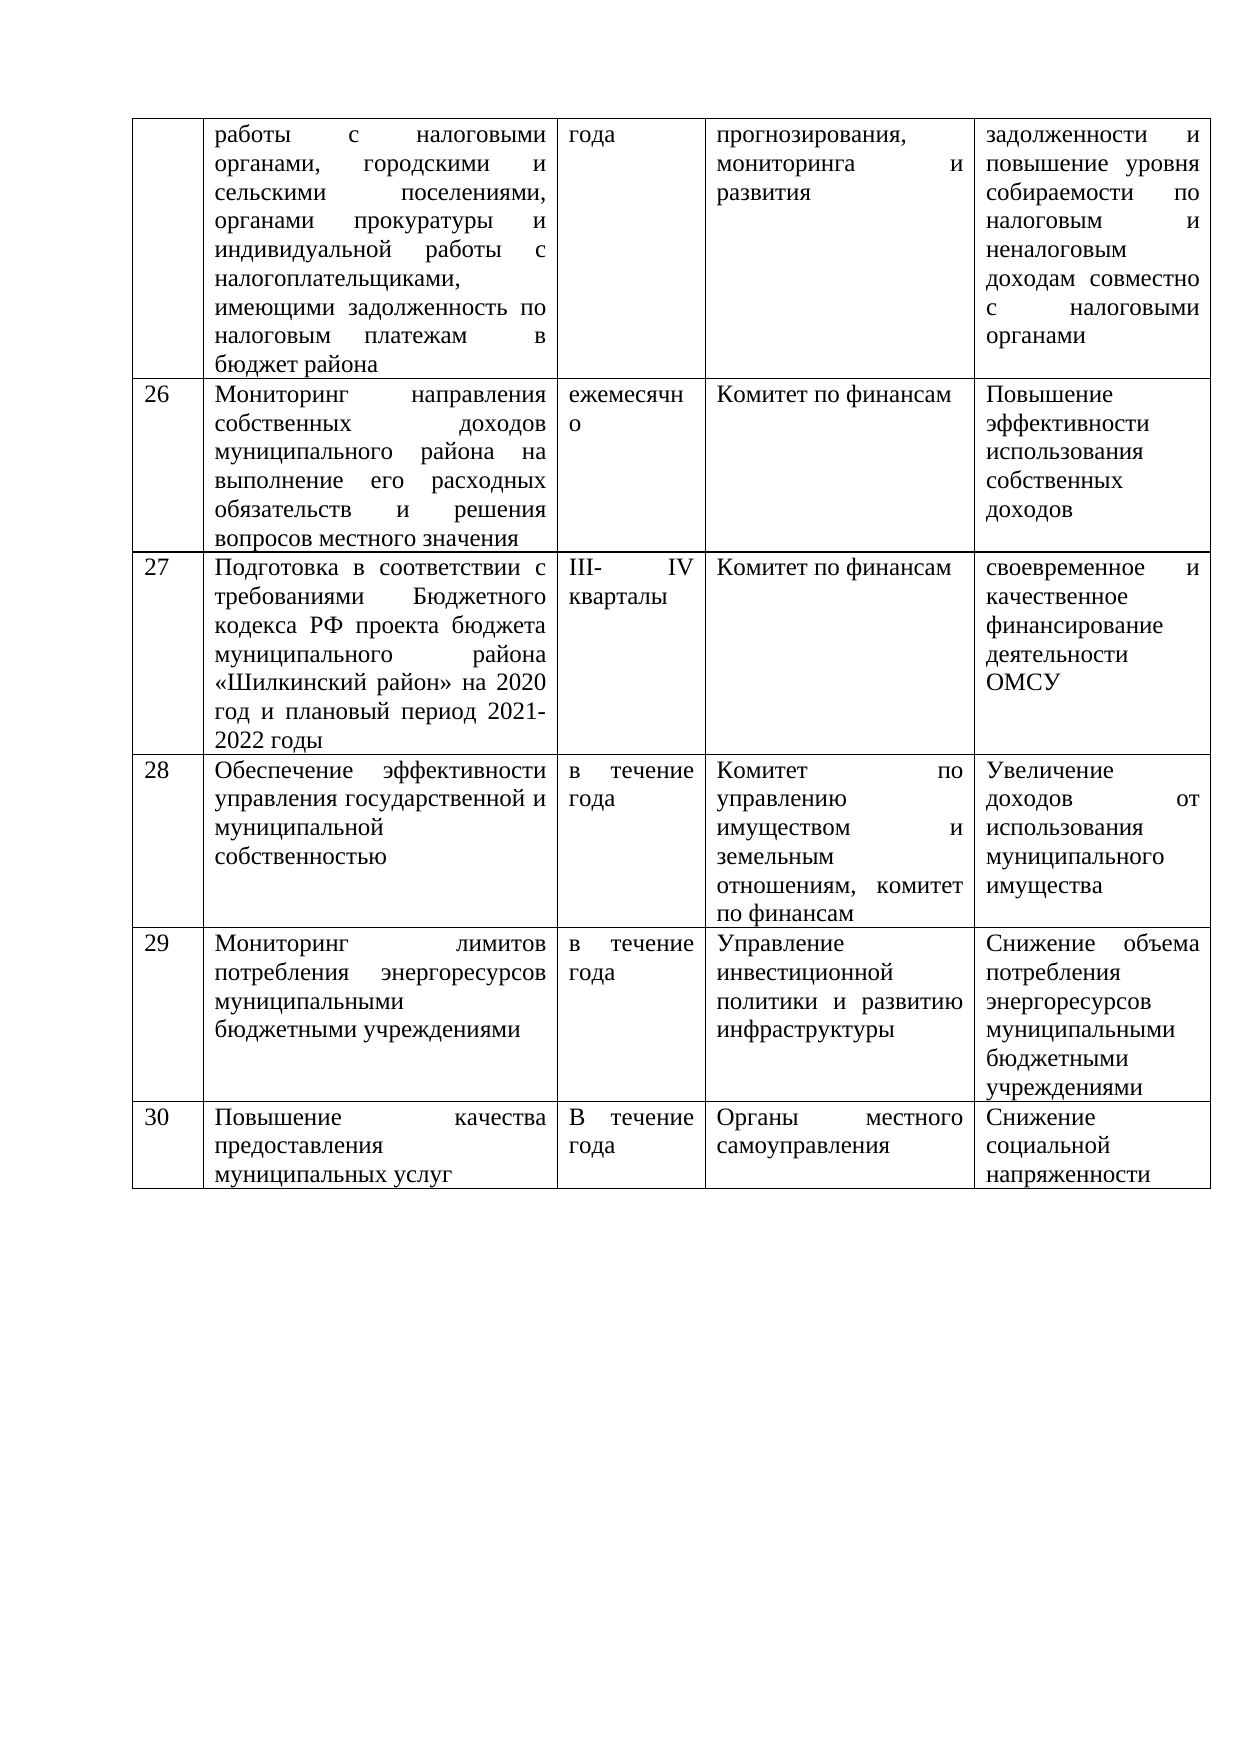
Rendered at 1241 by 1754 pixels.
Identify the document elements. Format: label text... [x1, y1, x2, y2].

table_cell Комитет по финансам [706, 379, 974, 551]
table_cell в течение года [558, 928, 705, 1101]
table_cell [204, 119, 557, 378]
table_cell III- IV кварталы [558, 553, 705, 754]
table_cell Повышение качества предоставления муниципальных услуг [204, 1102, 557, 1188]
table_cell 28 [133, 755, 203, 927]
table_cell в течение года [558, 755, 705, 927]
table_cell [706, 119, 974, 378]
table_cell своевременное и качественное финансирование деятельности ОМСУ [975, 553, 1210, 754]
table_cell Снижение социальной напряженности [975, 1102, 1210, 1188]
table_cell Подготовка в соответствии с требованиями Бюджетного кодекса РФ проекта бюджета муниципального района «Шилкинский район» на 2020 год и плановый период 2021-2022 годы [204, 553, 557, 754]
table_cell 30 [133, 1102, 203, 1188]
table_cell 27 [133, 553, 203, 754]
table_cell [975, 119, 1210, 378]
table_cell 29 [133, 928, 203, 1101]
table_cell в течение года [558, 119, 705, 378]
table_cell Комитет по управлению имуществом и земельным отношениям, комитет по финансам [706, 755, 974, 927]
table_cell 26 [133, 379, 203, 551]
table_cell Увеличение доходов от использования муниципального имущества [975, 755, 1210, 927]
table_cell ежемесячно [558, 379, 705, 551]
table_cell Мониторинг лимитов потребления энергоресурсов муниципальными бюджетными учреждениями [204, 928, 557, 1101]
table_cell Управление инвестиционной политики и развитию инфраструктуры [706, 928, 974, 1101]
table_cell Комитет по финансам [706, 553, 974, 754]
table_cell Мониторинг направления собственных доходов муниципального района на выполнение его расходных обязательств и решения вопросов местного значения [204, 379, 557, 551]
table_cell Повышение эффективности использования собственных доходов [975, 379, 1210, 551]
table_cell В течение года [558, 1102, 705, 1188]
table_cell Органы местного самоуправления [706, 1102, 974, 1188]
table_cell Снижение объема потребления энергоресурсов муниципальными бюджетными учреждениями [975, 928, 1210, 1101]
table_cell Обеспечение эффективности управления государственной и муниципальной собственностью [204, 755, 557, 927]
table_cell 25 [133, 119, 203, 378]
